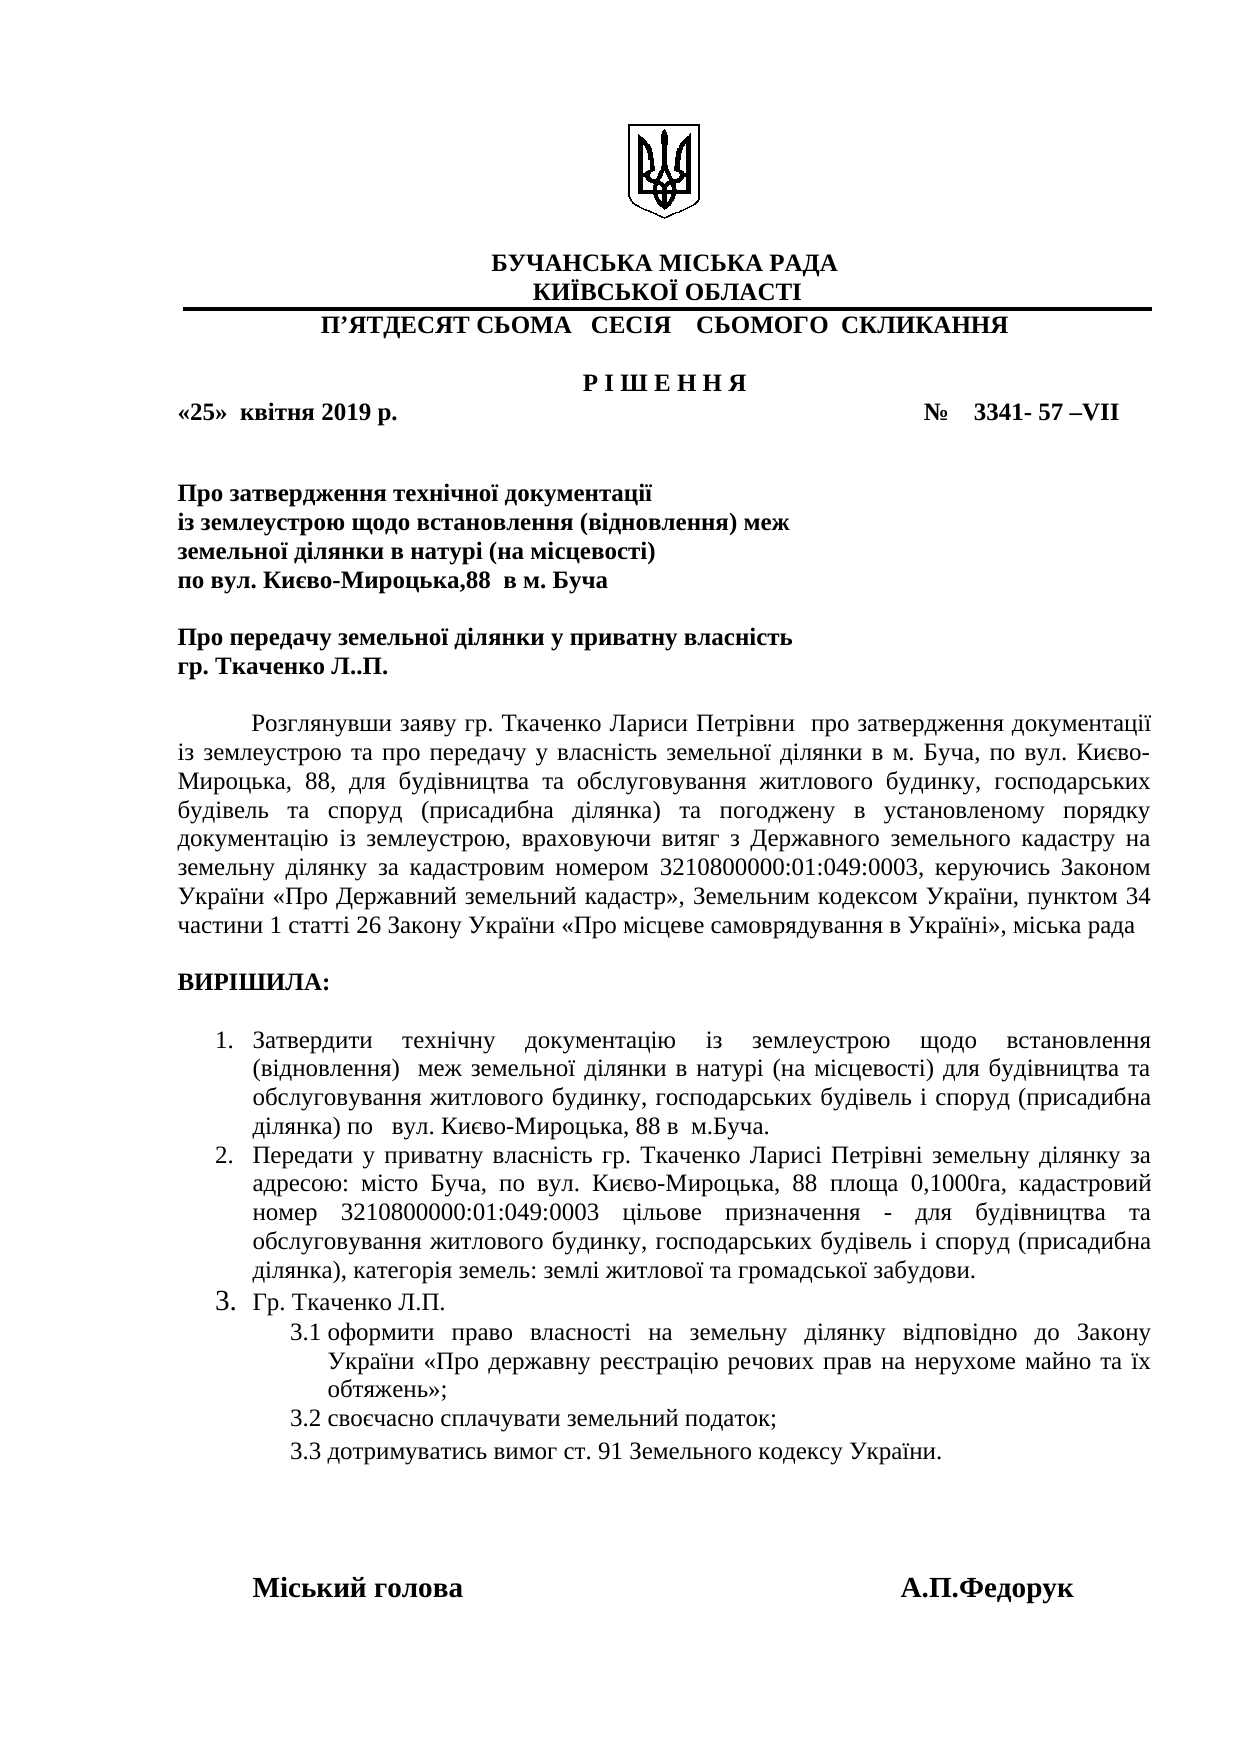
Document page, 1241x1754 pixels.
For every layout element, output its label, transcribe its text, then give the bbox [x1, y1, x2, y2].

text «25» квітня 2019 р. № 3341- 57 –VІІ [177, 397, 1152, 426]
text П’ЯТДЕСЯТ СЬОМА СЕСІЯ СЬОМОГО СКЛИКАННЯ [177, 311, 1152, 339]
text Розглянувши заяву гр. Ткаченко Лариси Петрівни про затвердження документації із землеустрою та про передачу у власність земельної ділянки в м. Буча, по вул. Києво-Мироцька, 88, для будівництва та обслуговування житлового будинку, господарських будівель та споруд (присадибна ділянка) та погоджену в установленому порядку документацію із землеустрою, враховуючи витяг з Державного земельного кадастру на земельну ділянку за кадастровим номером 3210800000:01:049:0003, керуючись Законом України «Про Державний земельний кадастр», Земельним кодексом України, пунктом 34 частини 1 статті 26 Закону України «Про місцеве самоврядування в Україні», міська рада [177, 708, 1152, 938]
text Міський голова А.П.Федорук [252, 1570, 1152, 1604]
text гр. Ткаченко Л..П. [177, 651, 1152, 680]
text Про затвердження технічної документації [177, 478, 1152, 507]
text Про передачу земельної ділянки у приватну власність [177, 622, 1152, 651]
text БУЧАНСЬКА МІСЬКА РАДА [177, 248, 1152, 277]
text земельної ділянки в натурі (на місцевості) [177, 536, 1152, 565]
list оформити право власності на земельну ділянку відповідно до Закону України «Про державну реєстрацію речових прав на нерухоме майно та їх обтяжень»; [290, 1317, 1152, 1403]
text ВИРІШИЛА: [177, 967, 1152, 996]
text Р І Ш Е Н Н Я [177, 368, 1152, 397]
list Передати у приватну власність гр. Ткаченко Ларисі Петрівні земельну ділянку за адресою: місто Буча, по вул. Києво-Мироцька, 88 площа 0,1000га, кадастровий номер 3210800000:01:049:0003 цільове призначення - для будівництва та обслуговування житлового будинку, господарських будівель і споруд (присадибна ділянка), категорія земель: землі житлової та громадської забудови. [215, 1140, 1152, 1283]
list своєчасно сплачувати земельний податок; [290, 1403, 1152, 1432]
text по вул. Києво-Мироцька,88 в м. Буча [177, 565, 1152, 593]
text із землеустрою щодо встановлення (відновлення) меж [177, 507, 1152, 536]
list Гр. Ткаченко Л.П. [215, 1283, 1152, 1317]
text КИЇВСЬКОЇ ОБЛАСТІ [183, 277, 1152, 307]
list дотримуватись вимог ст. 91 Земельного кодексу України. [290, 1436, 1152, 1465]
list Затвердити технічну документацію із землеустрою щодо встановлення (відновлення) меж земельної ділянки в натурі (на місцевості) для будівництва та обслуговування житлового будинку, господарських будівель і споруд (присадибна ділянка) по вул. Києво-Мироцька, 88 в м.Буча. [215, 1025, 1152, 1140]
